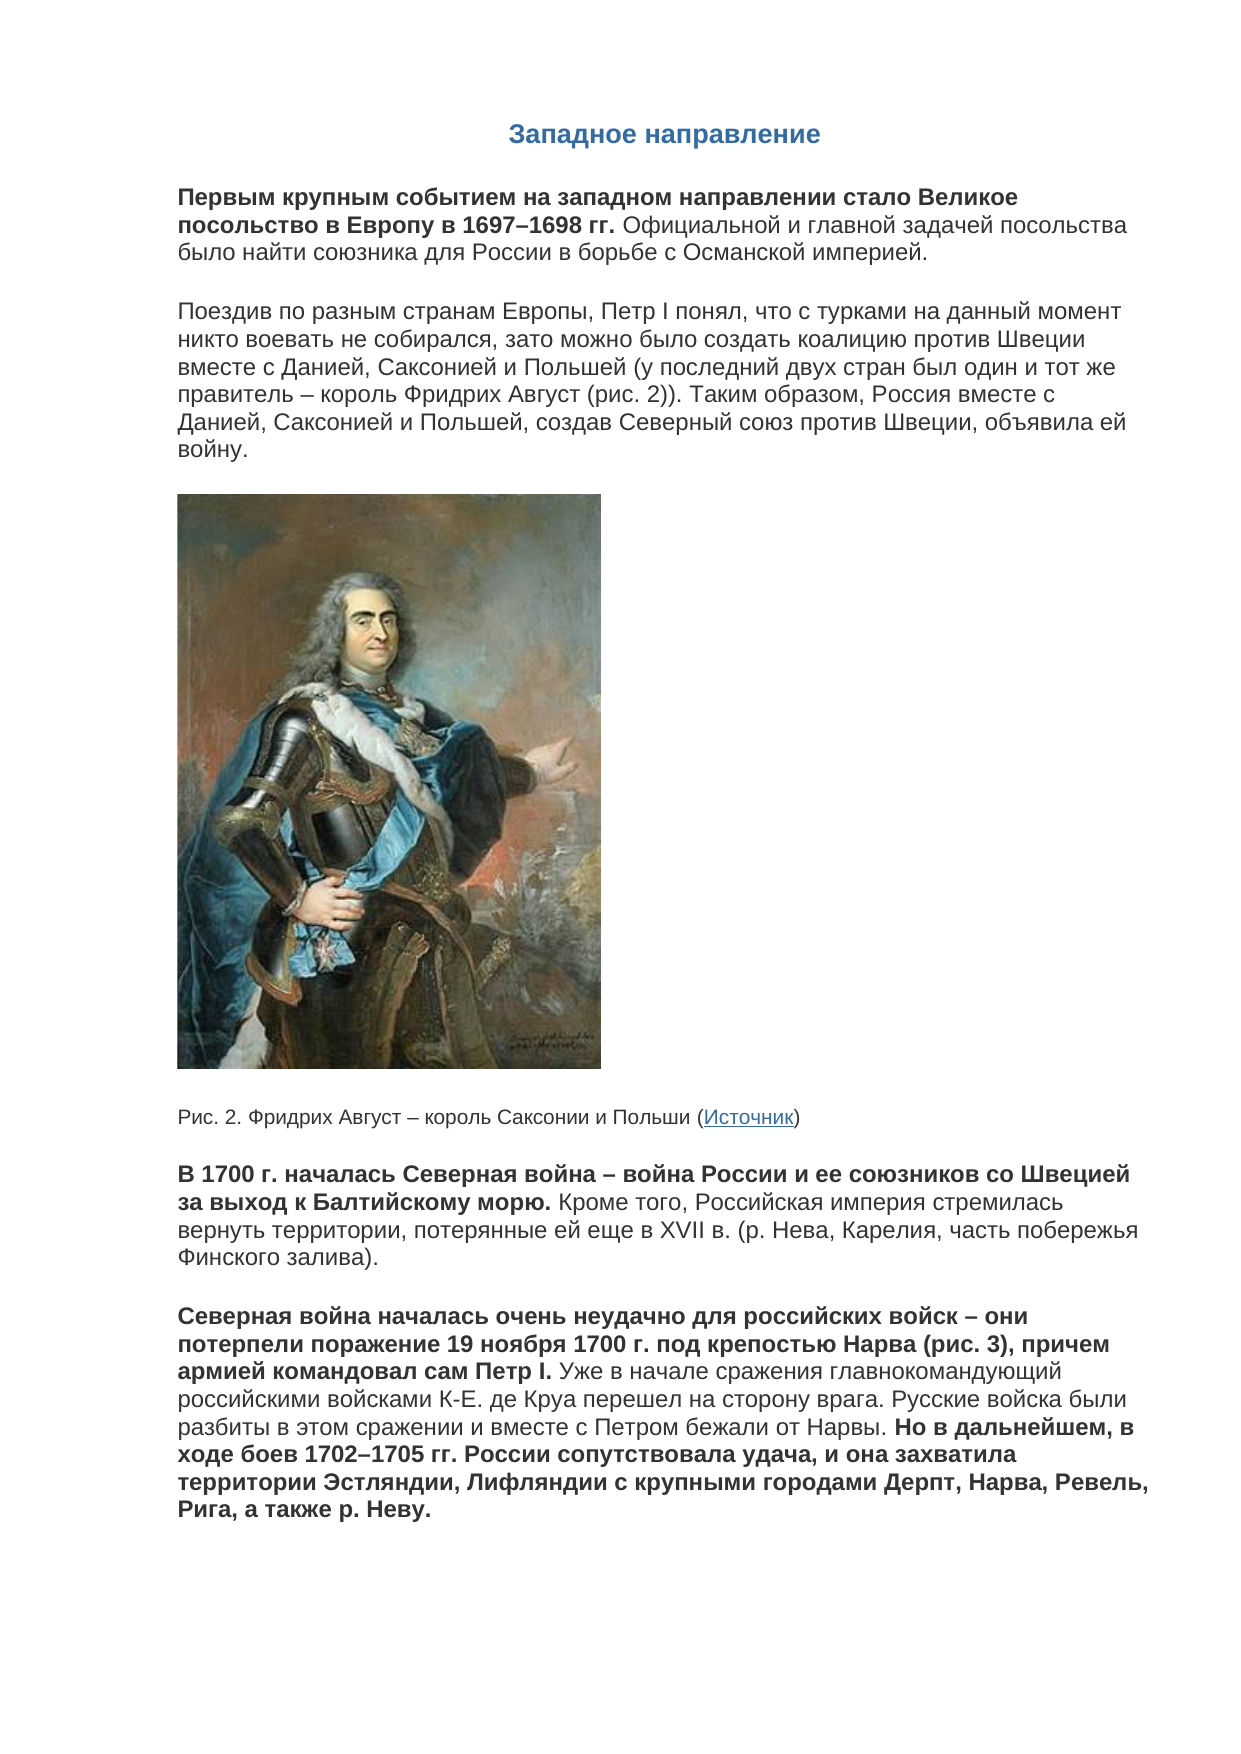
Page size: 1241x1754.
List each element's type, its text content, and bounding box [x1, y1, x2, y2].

text В 1700 г. началась Северная война – война России и ее союзников со Швецией за выход к Балтийскому морю. Кроме того, Российская империя стремилась вернуть территории, потерянные ей еще в XVII в. (р. Нева, Карелия, часть побережья Финского залива). [177, 1160, 1152, 1271]
subtitle Западное направление [177, 118, 1152, 149]
text Поездив по разным странам Европы, Петр I понял, что с турками на данный момент никто воевать не собирался, зато можно было создать коалицию против Швеции вместе с Данией, Саксонией и Польшей (у последний двух стран был один и тот же правитель – король Фридрих Август (рис. 2)). Таким образом, Россия вместе с Данией, Саксонией и Польшей, создав Северный союз против Швеции, объявила ей войну. [177, 297, 1152, 463]
picture [177, 494, 601, 1069]
text Первым крупным событием на западном направлении стало Великое посольство в Европу в 1697–1698 гг. Официальной и главной задачей посольства было найти союзника для России в борьбе с Османской империей. [177, 183, 1152, 266]
text Рис. 2. Фридрих Август – король Саксонии и Польши (Источник) [177, 1105, 1152, 1129]
text Северная война началась очень неудачно для российских войск – они потерпели поражение 19 ноября 1700 г. под крепостью Нарва (рис. 3), причем армией командовал сам Петр I. Уже в начале сражения главнокомандующий российскими войсками К-Е. де Круа перешел на сторону врага. Русские войска были разбиты в этом сражении и вместе с Петром бежали от Нарвы. Но в дальнейшем, в ходе боев 1702–1705 гг. России сопутствовала удача, и она захватила территории Эстляндии, Лифляндии с крупными городами Дерпт, Нарва, Ревель, Рига, а также р. Неву. [177, 1302, 1152, 1523]
